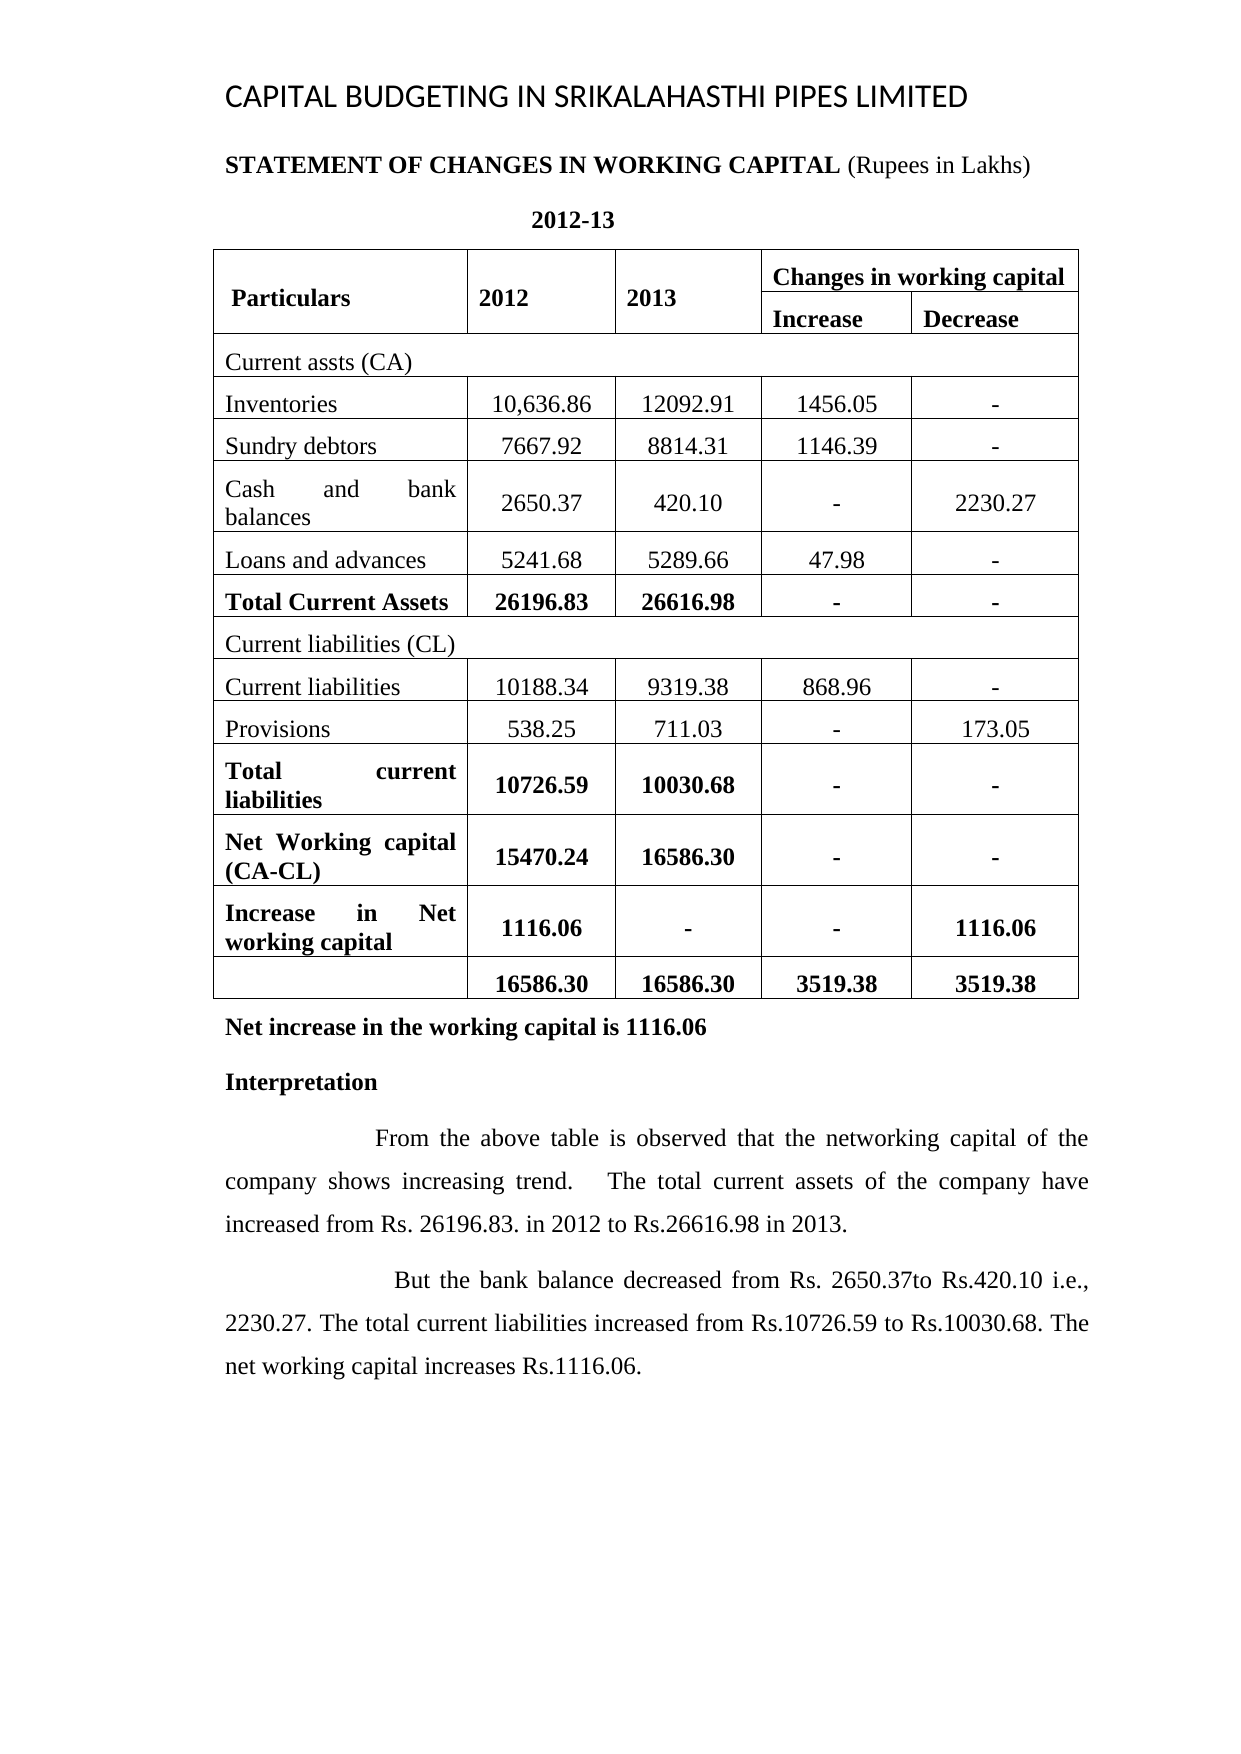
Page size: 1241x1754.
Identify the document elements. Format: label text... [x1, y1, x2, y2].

table_cell 10030.68 [616, 744, 761, 814]
table_cell - [762, 701, 911, 743]
table_cell 12092.91 [616, 377, 761, 418]
table_cell Net Working capital (CA-CL) [214, 815, 467, 885]
text From the above table is observed that the networking capital of the company shows increasing trend. The total current assets of the company have increased from Rs. 26196.83. in 2012 to Rs.26616.98 in 2013. [225, 1123, 1090, 1238]
table_header 2013 [616, 250, 761, 333]
table_cell - [912, 419, 1078, 460]
table_cell - [762, 461, 911, 531]
table_cell 2230.27 [912, 461, 1078, 531]
table_cell 10188.34 [468, 659, 615, 700]
table_cell Decrease [912, 292, 1078, 333]
table_cell - [762, 575, 911, 616]
table_cell - [912, 532, 1078, 573]
table_cell Increase in Net working capital [214, 886, 467, 956]
table_header Particulars [214, 250, 467, 333]
table_cell 173.05 [912, 701, 1078, 743]
table_cell 2650.37 [468, 461, 615, 531]
text STATEMENT OF CHANGES IN WORKING CAPITAL (Rupees in Lakhs) [225, 150, 1090, 179]
table_cell Total current liabilities [214, 744, 467, 814]
table_cell 538.25 [468, 701, 615, 743]
table_cell 1116.06 [912, 886, 1078, 956]
table_cell 9319.38 [616, 659, 761, 700]
table_cell 8814.31 [616, 419, 761, 460]
table_cell 1146.39 [762, 419, 911, 460]
table_cell - [912, 377, 1078, 418]
table_cell 15470.24 [468, 815, 615, 885]
text 2012-13 [225, 206, 1090, 234]
table_cell 420.10 [616, 461, 761, 531]
table_cell 711.03 [616, 701, 761, 743]
table_cell - [762, 744, 911, 814]
table_cell Current liabilities [214, 659, 467, 700]
table_cell 3519.38 [762, 957, 911, 998]
table_cell 1116.06 [468, 886, 615, 956]
table_cell 47.98 [762, 532, 911, 573]
table_cell 10726.59 [468, 744, 615, 814]
table_cell Sundry debtors [214, 419, 467, 460]
table_cell 3519.38 [912, 957, 1078, 998]
table_cell Current liabilities (CL) [214, 617, 1078, 658]
table_cell - [762, 815, 911, 885]
table_header Changes in working capital [762, 250, 1078, 291]
table_cell 16586.30 [468, 957, 615, 998]
text But the bank balance decreased from Rs. 2650.37to Rs.420.10 i.e., 2230.27. The total current liabilities increased from Rs.10726.59 to Rs.10030.68. The net working capital increases Rs.1116.06. [225, 1265, 1090, 1380]
table_cell 26196.83 [468, 575, 615, 616]
table_cell 1456.05 [762, 377, 911, 418]
table_cell 16586.30 [616, 815, 761, 885]
table_cell 5289.66 [616, 532, 761, 573]
table_cell 5241.68 [468, 532, 615, 573]
text Net increase in the working capital is 1116.06 [225, 1012, 1090, 1040]
table_cell Provisions [214, 701, 467, 743]
table_cell Inventories [214, 377, 467, 418]
table_cell Loans and advances [214, 532, 467, 573]
table_cell - [616, 886, 761, 956]
table_cell Current assts (CA) [214, 334, 1078, 376]
table_cell 868.96 [762, 659, 911, 700]
table_cell - [912, 659, 1078, 700]
table_cell Cash and bank balances [214, 461, 467, 531]
table_header 2012 [468, 250, 615, 333]
table_cell 16586.30 [616, 957, 761, 998]
text Interpretation [225, 1067, 1090, 1096]
table_cell 10,636.86 [468, 377, 615, 418]
table_cell Increase [762, 292, 911, 333]
table_cell - [912, 744, 1078, 814]
table_cell 26616.98 [616, 575, 761, 616]
table_cell 7667.92 [468, 419, 615, 460]
table_cell - [912, 815, 1078, 885]
table_cell Total Current Assets [214, 575, 467, 616]
table_cell - [762, 886, 911, 956]
table_cell - [912, 575, 1078, 616]
table_cell [214, 957, 467, 998]
